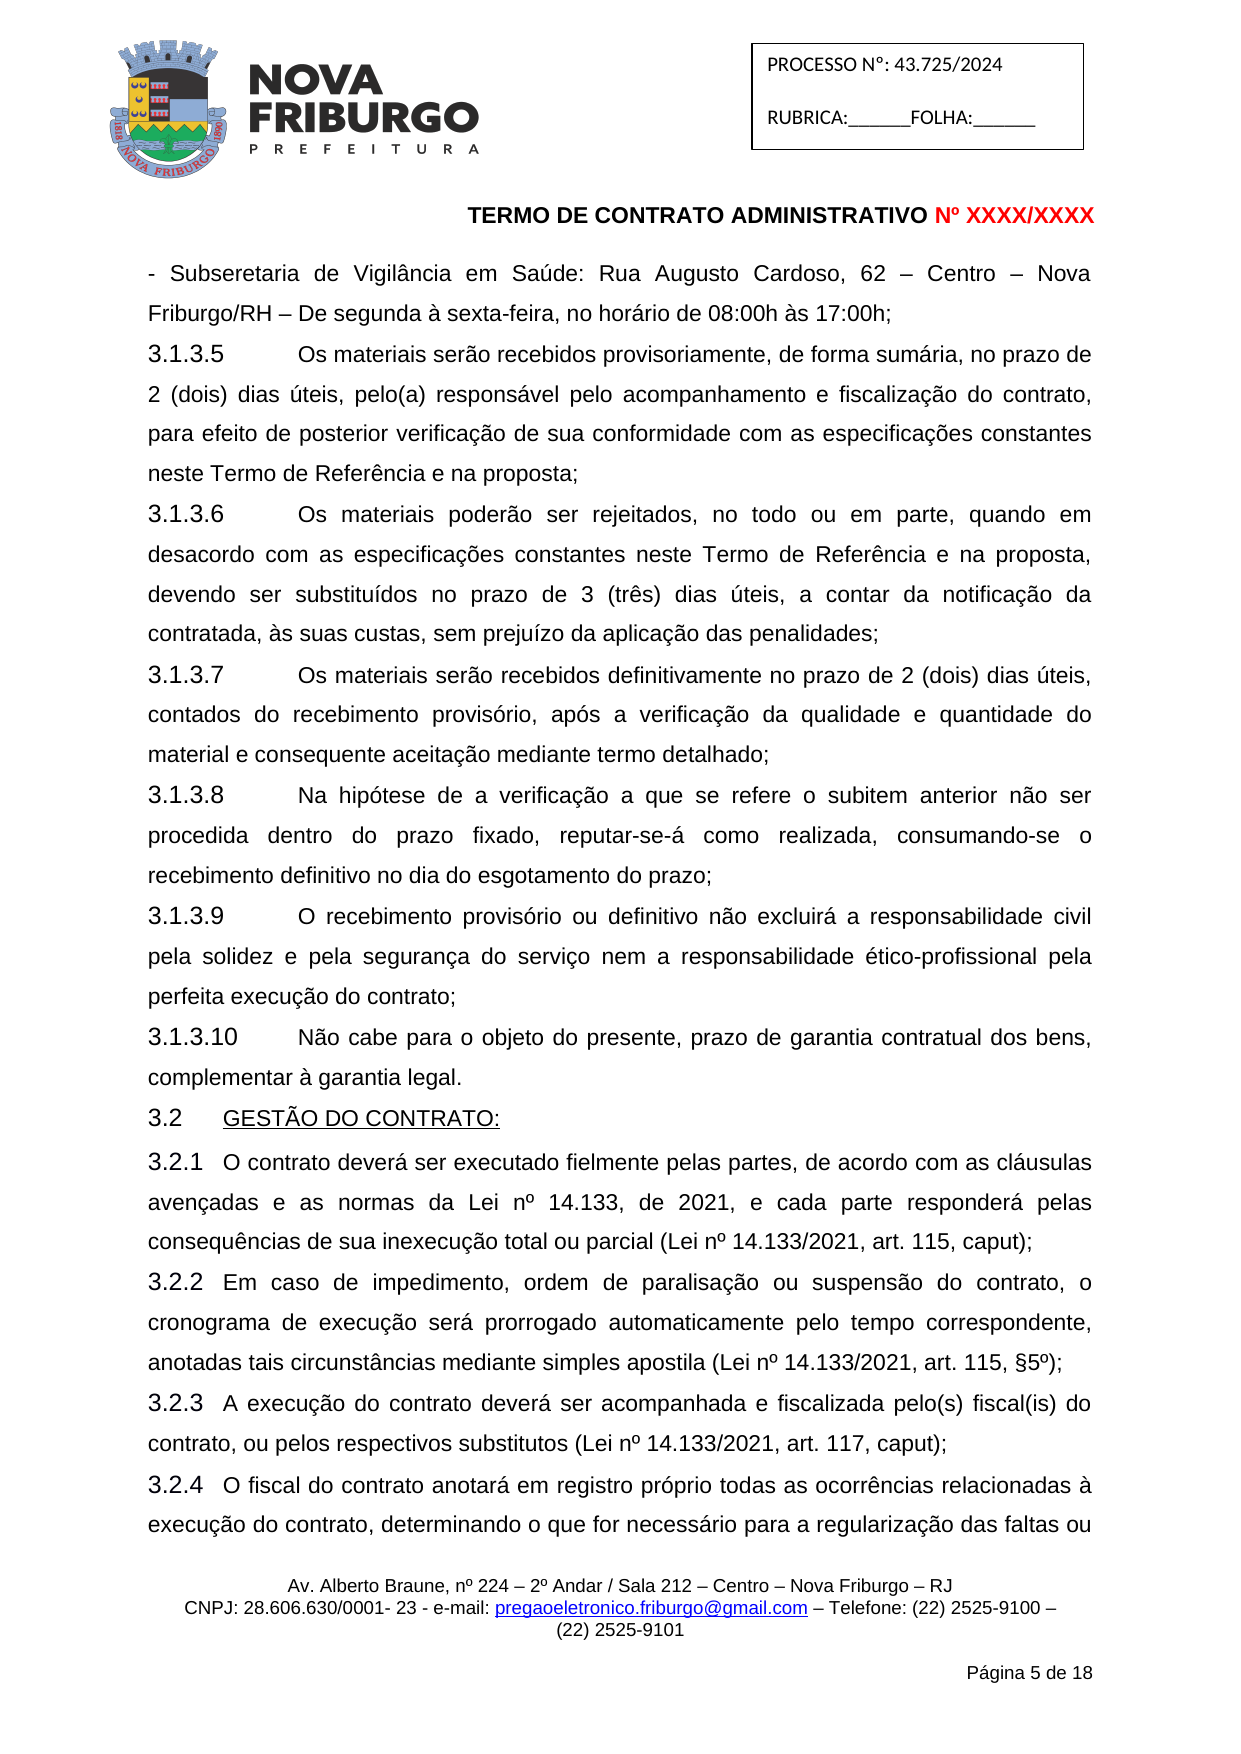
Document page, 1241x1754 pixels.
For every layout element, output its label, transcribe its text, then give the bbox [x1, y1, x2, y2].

list GESTÃO DO CONTRATO: [148, 1103, 1092, 1132]
picture [96, 34, 493, 180]
list Não cabe para o objeto do presente, prazo de garantia contratual dos bens, complementar à garantia legal. [148, 1022, 1092, 1090]
list Na hipótese de a verificação a que se refere o subitem anterior não ser procedida dentro do prazo fixado, reputar-se-á como realizada, consumando-se o recebimento definitivo no dia do esgotamento do prazo; [148, 780, 1092, 888]
list Os materiais serão recebidos provisoriamente, de forma sumária, no prazo de 2 (dois) dias úteis, pelo(a) responsável pelo acompanhamento e fiscalização do contrato, para efeito de posterior verificação de sua conformidade com as especificações constantes neste Termo de Referência e na proposta; [148, 339, 1092, 486]
list Em caso de impedimento, ordem de paralisação ou suspensão do contrato, o cronograma de execução será prorrogado automaticamente pelo tempo correspondente, anotadas tais circunstâncias mediante simples apostila (Lei nº 14.133/2021, art. 115, §5º); [148, 1267, 1092, 1375]
list Os materiais serão recebidos definitivamente no prazo de 2 (dois) dias úteis, contados do recebimento provisório, após a verificação da qualidade e quantidade do material e consequente aceitação mediante termo detalhado; [148, 659, 1092, 767]
list A execução do contrato deverá ser acompanhada e fiscalizada pelo(s) fiscal(is) do contrato, ou pelos respectivos substitutos (Lei nº 14.133/2021, art. 117, caput); [148, 1388, 1092, 1456]
list O recebimento provisório ou definitivo não excluirá a responsabilidade civil pela solidez e pela segurança do serviço nem a responsabilidade ético-profissional pela perfeita execução do contrato; [148, 901, 1092, 1009]
list Os materiais poderão ser rejeitados, no todo ou em parte, quando em desacordo com as especificações constantes neste Termo de Referência e na proposta, devendo ser substituídos no prazo de 3 (três) dias úteis, a contar da notificação da contratada, às suas custas, sem prejuízo da aplicação das penalidades; [148, 499, 1092, 646]
list O contrato deverá ser executado fielmente pelas partes, de acordo com as cláusulas avençadas e as normas da Lei nº 14.133, de 2021, e cada parte responderá pelas consequências de sua inexecução total ou parcial (Lei nº 14.133/2021, art. 115, caput); [148, 1147, 1092, 1254]
text - Subseretaria de Vigilância em Saúde: Rua Augusto Cardoso, 62 – Centro – Nova Friburgo/RH – De segunda à sexta-feira, no horário de 08:00h às 17:00h; [148, 260, 1092, 326]
